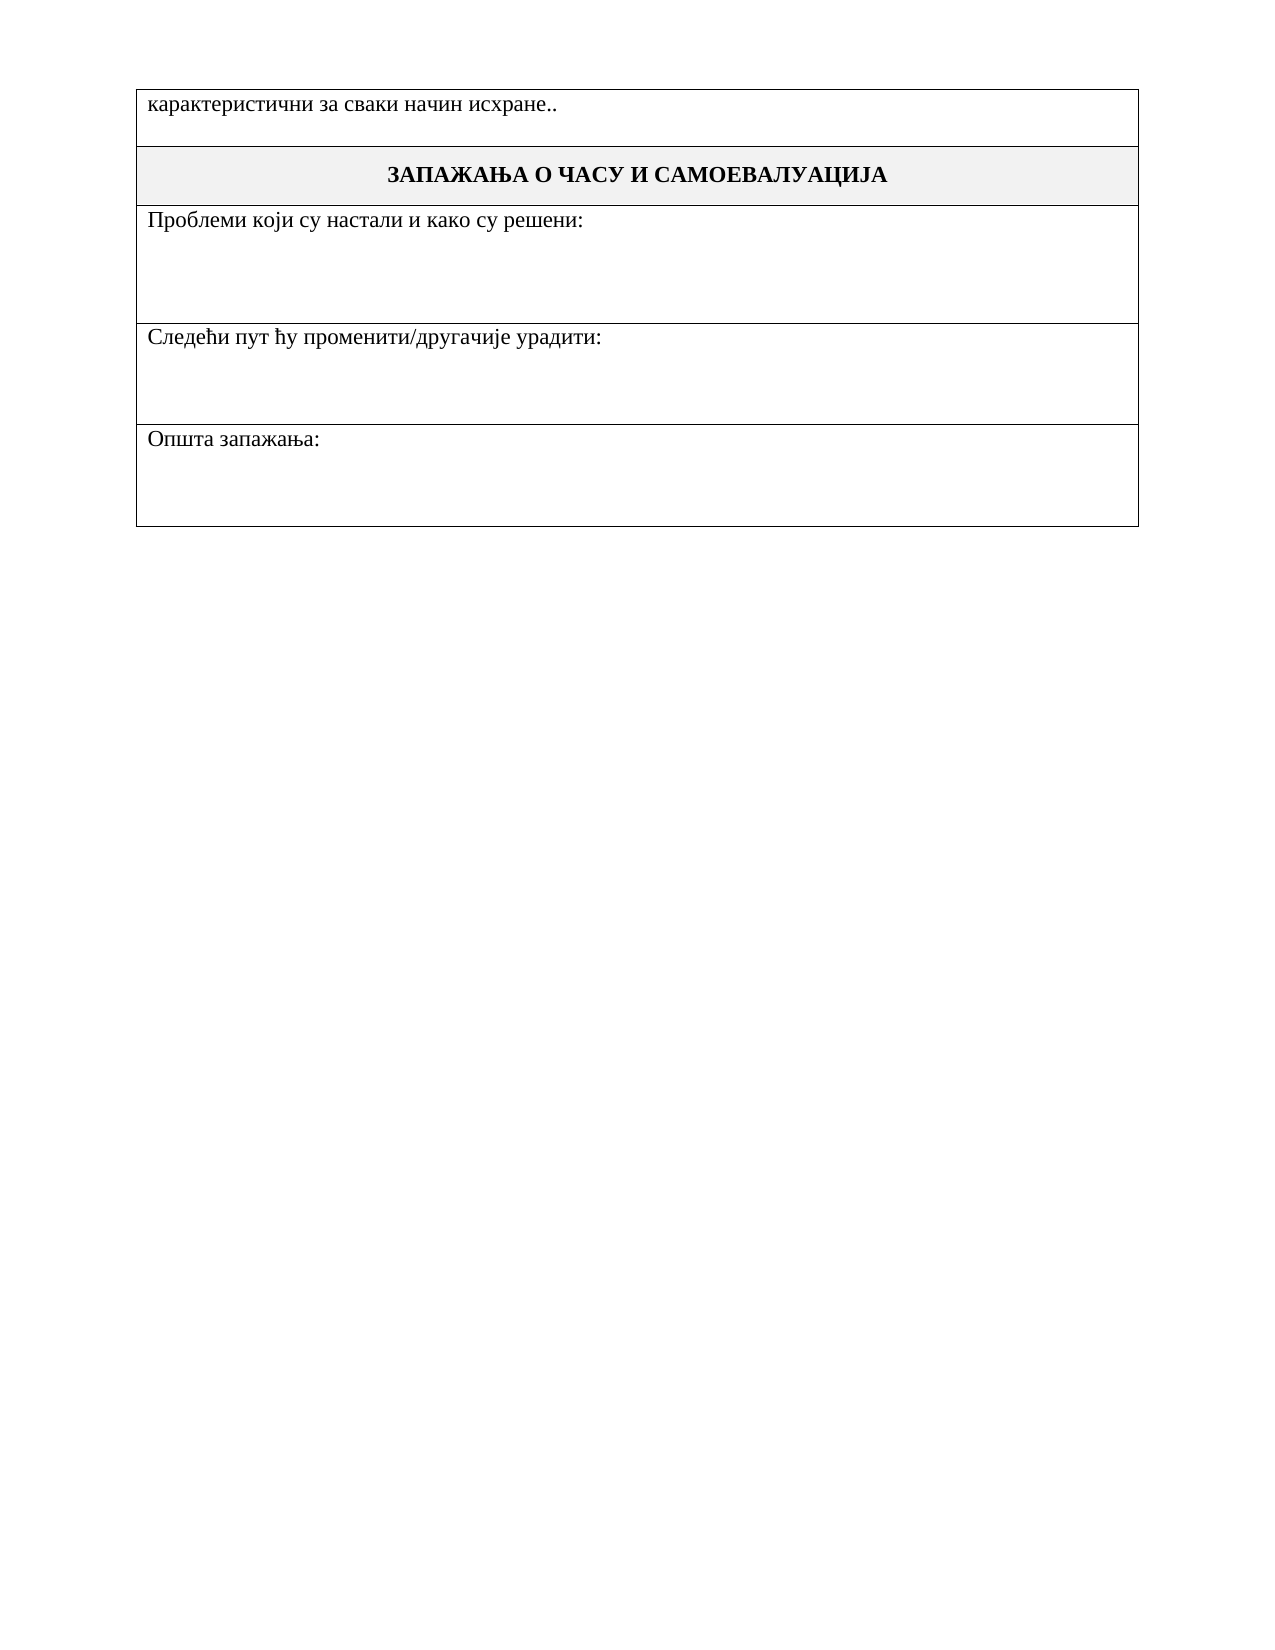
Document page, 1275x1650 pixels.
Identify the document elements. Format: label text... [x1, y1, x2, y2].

table_cell Проблеми који су настали и како су решени: [137, 206, 1138, 322]
table_cell ЗАПАЖАЊА О ЧАСУ И САМОЕВАЛУАЦИЈА [137, 147, 1138, 204]
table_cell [137, 90, 1138, 146]
table_cell Следећи пут ћу променити/другачије урадити: [137, 324, 1138, 424]
table_cell Општа запажања: [137, 425, 1138, 526]
